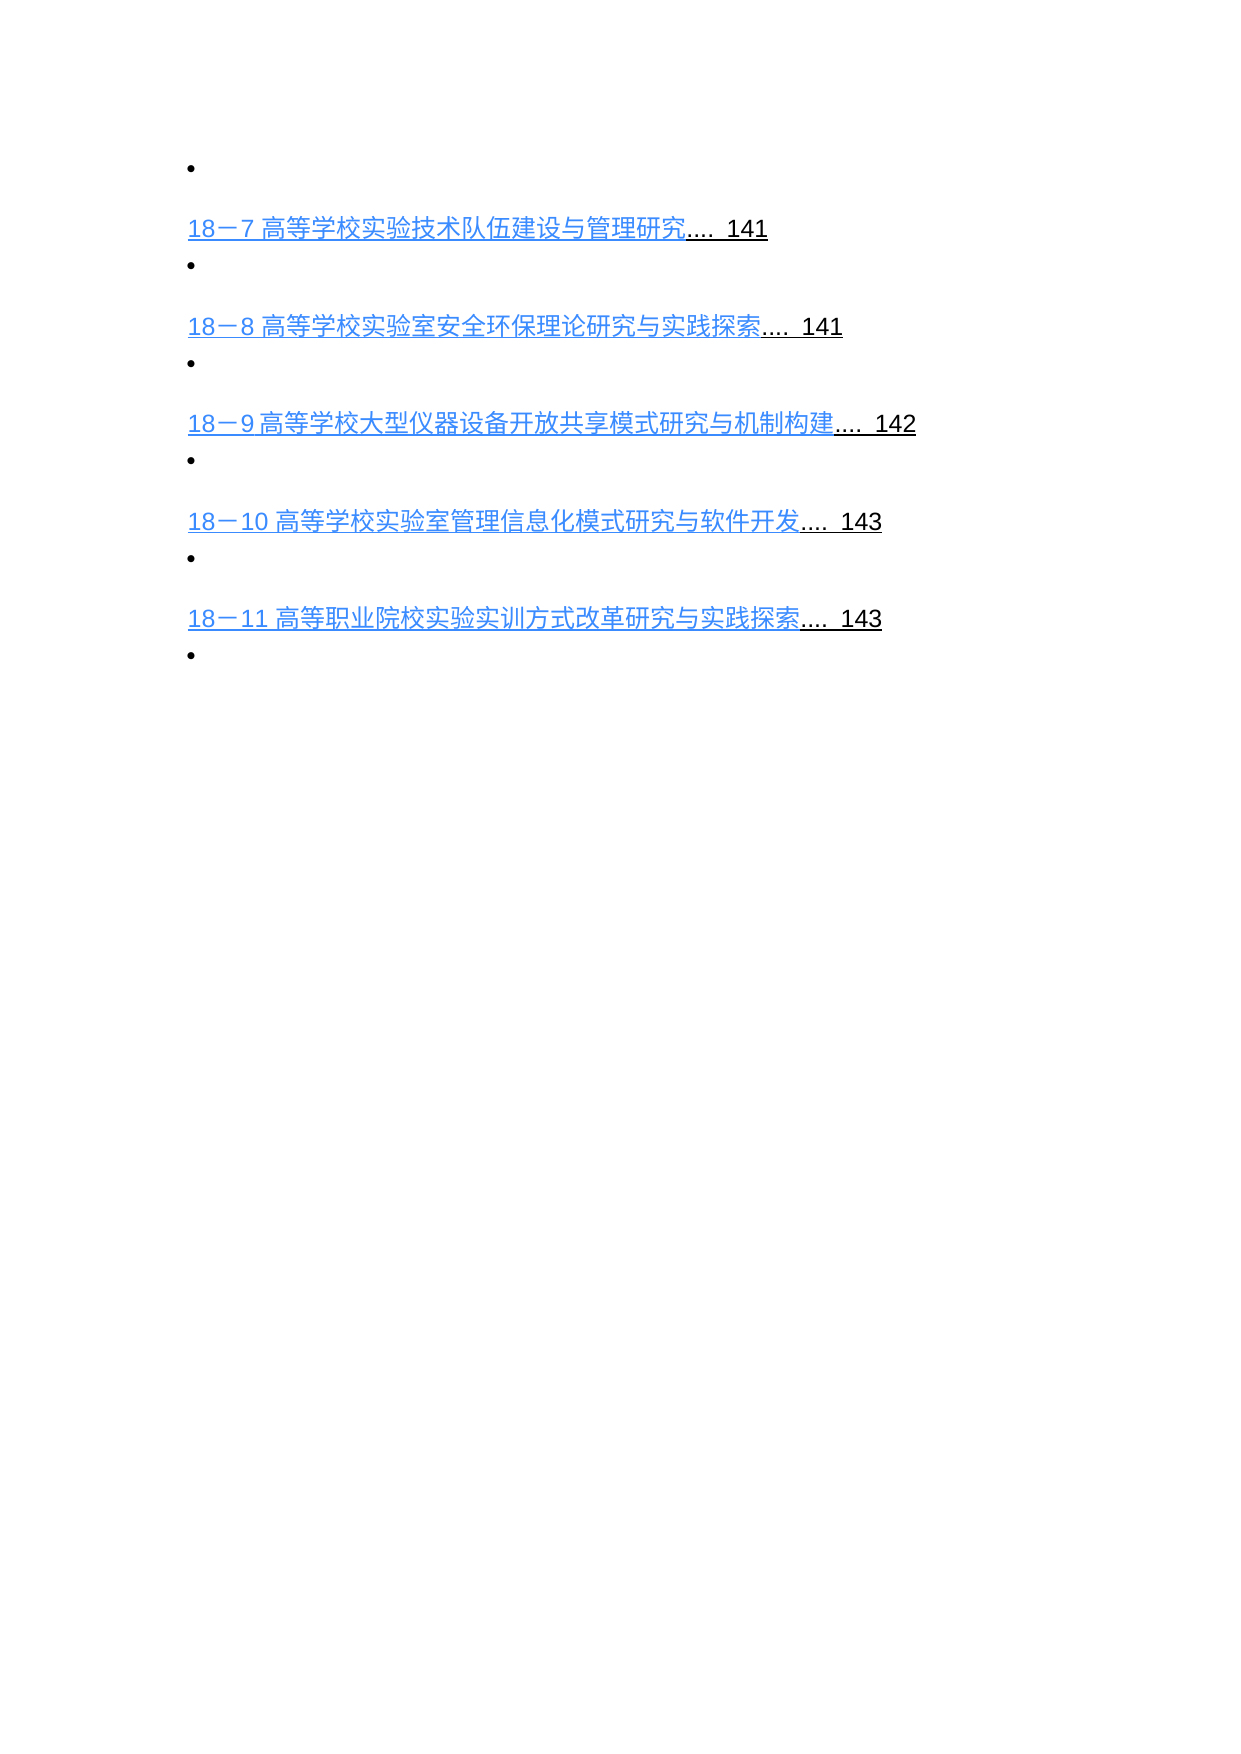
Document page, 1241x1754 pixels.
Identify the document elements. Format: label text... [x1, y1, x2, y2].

text 18－11 高等职业院校实验实训方式改革研究与实践探索.... 143 [187, 584, 1053, 649]
text 18－10 高等学校实验室管理信息化模式研究与软件开发.... 143 [187, 487, 1053, 552]
text 18－9高等学校大型仪器设备开放共享模式研究与机制构建.... 142 [187, 389, 1053, 454]
text 18－7 高等学校实验技术队伍建设与管理研究.... 141 [187, 194, 1053, 259]
text 18－8 高等学校实验室安全环保理论研究与实践探索.... 141 [187, 292, 1053, 357]
